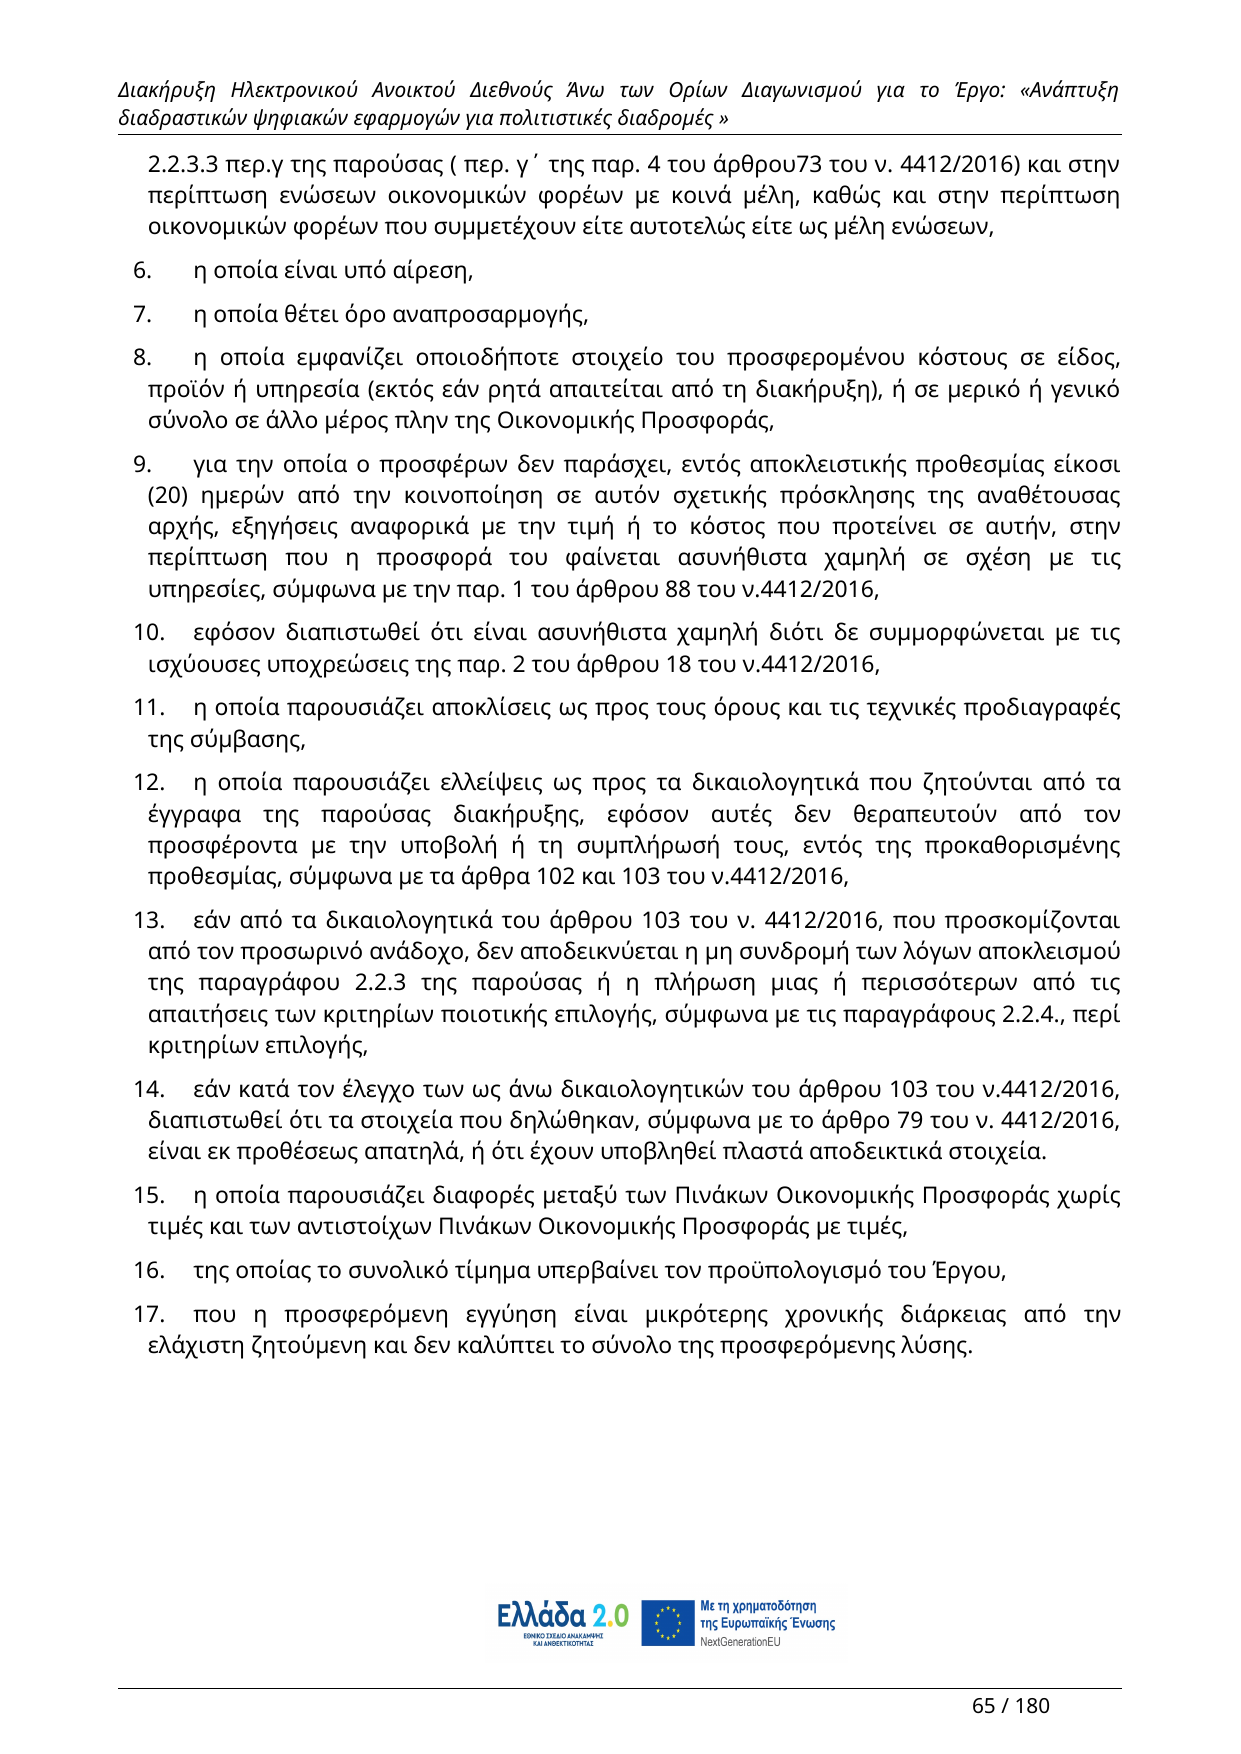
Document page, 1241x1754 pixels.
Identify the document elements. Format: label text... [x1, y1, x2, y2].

list η οποία παρουσιάζει ελλείψεις ως προς τα δικαιολογητικά που ζητούνται από τα έγγραφα της παρούσας διακήρυξης, εφόσον αυτές δεν θεραπευτούν από τον προσφέροντα με την υποβολή ή τη συμπλήρωσή τους, εντός της προκαθορισμένης προθεσμίας, σύμφωνα με τα άρθρα 102 και 103 του ν.4412/2016, [133, 766, 1122, 891]
picture [485, 1583, 848, 1663]
list εφόσον διαπιστωθεί ότι είναι ασυνήθιστα χαμηλή διότι δε συμμορφώνεται με τις ισχύουσες υποχρεώσεις της παρ. 2 του άρθρου 18 του ν.4412/2016, [133, 616, 1122, 679]
list η οποία παρουσιάζει διαφορές μεταξύ των Πινάκων Οικονομικής Προσφοράς χωρίς τιμές και των αντιστοίχων Πινάκων Οικονομικής Προσφοράς με τιμές, [133, 1179, 1122, 1241]
list για την οποία ο προσφέρων δεν παράσχει, εντός αποκλειστικής προθεσμίας είκοσι (20) ημερών από την κοινοποίηση σε αυτόν σχετικής πρόσκλησης της αναθέτουσας αρχής, εξηγήσεις αναφορικά με την τιμή ή το κόστος που προτείνει σε αυτήν, στην περίπτωση που η προσφορά του φαίνεται ασυνήθιστα χαμηλή σε σχέση με τις υπηρεσίες, σύμφωνα με την παρ. 1 του άρθρου 88 του ν.4412/2016, [133, 447, 1122, 604]
list της οποίας το συνολικό τίμημα υπερβαίνει τον προϋπολογισμό του Έργου, [133, 1254, 1122, 1285]
list εάν κατά τον έλεγχο των ως άνω δικαιολογητικών του άρθρου 103 του ν.4412/2016, διαπιστωθεί ότι τα στοιχεία που δηλώθηκαν, σύμφωνα με το άρθρο 79 του ν. 4412/2016, είναι εκ προθέσεως απατηλά, ή ότι έχουν υποβληθεί πλαστά αποδεικτικά στοιχεία. [133, 1072, 1122, 1166]
list η οποία εμφανίζει οποιοδήποτε στοιχείο του προσφερομένου κόστους σε είδος, προϊόν ή υπηρεσία (εκτός εάν ρητά απαιτείται από τη διακήρυξη), ή σε μερικό ή γενικό σύνολο σε άλλο μέρος πλην της Οικονομικής Προσφοράς, [133, 341, 1122, 435]
list η οποία θέτει όρο αναπροσαρμογής, [133, 297, 1122, 329]
list εάν από τα δικαιολογητικά του άρθρου 103 του ν. 4412/2016, που προσκομίζονται από τον προσωρινό ανάδοχο, δεν αποδεικνύεται η μη συνδρομή των λόγων αποκλεισμού της παραγράφου 2.2.3 της παρούσας ή η πλήρωση μιας ή περισσότερων από τις απαιτήσεις των κριτηρίων ποιοτικής επιλογής, σύμφωνα με τις παραγράφους 2.2.4., περί κριτηρίων επιλογής, [133, 904, 1122, 1060]
list η οποία παρουσιάζει αποκλίσεις ως προς τους όρους και τις τεχνικές προδιαγραφές της σύμβασης, [133, 691, 1122, 754]
list η οποία είναι υπό αίρεση, [133, 254, 1122, 285]
list που η προσφερόμενη εγγύηση είναι μικρότερης χρονικής διάρκειας από την ελάχιστη ζητούμενη και δεν καλύπτει το σύνολο της προσφερόμενης λύσης. [133, 1297, 1122, 1360]
